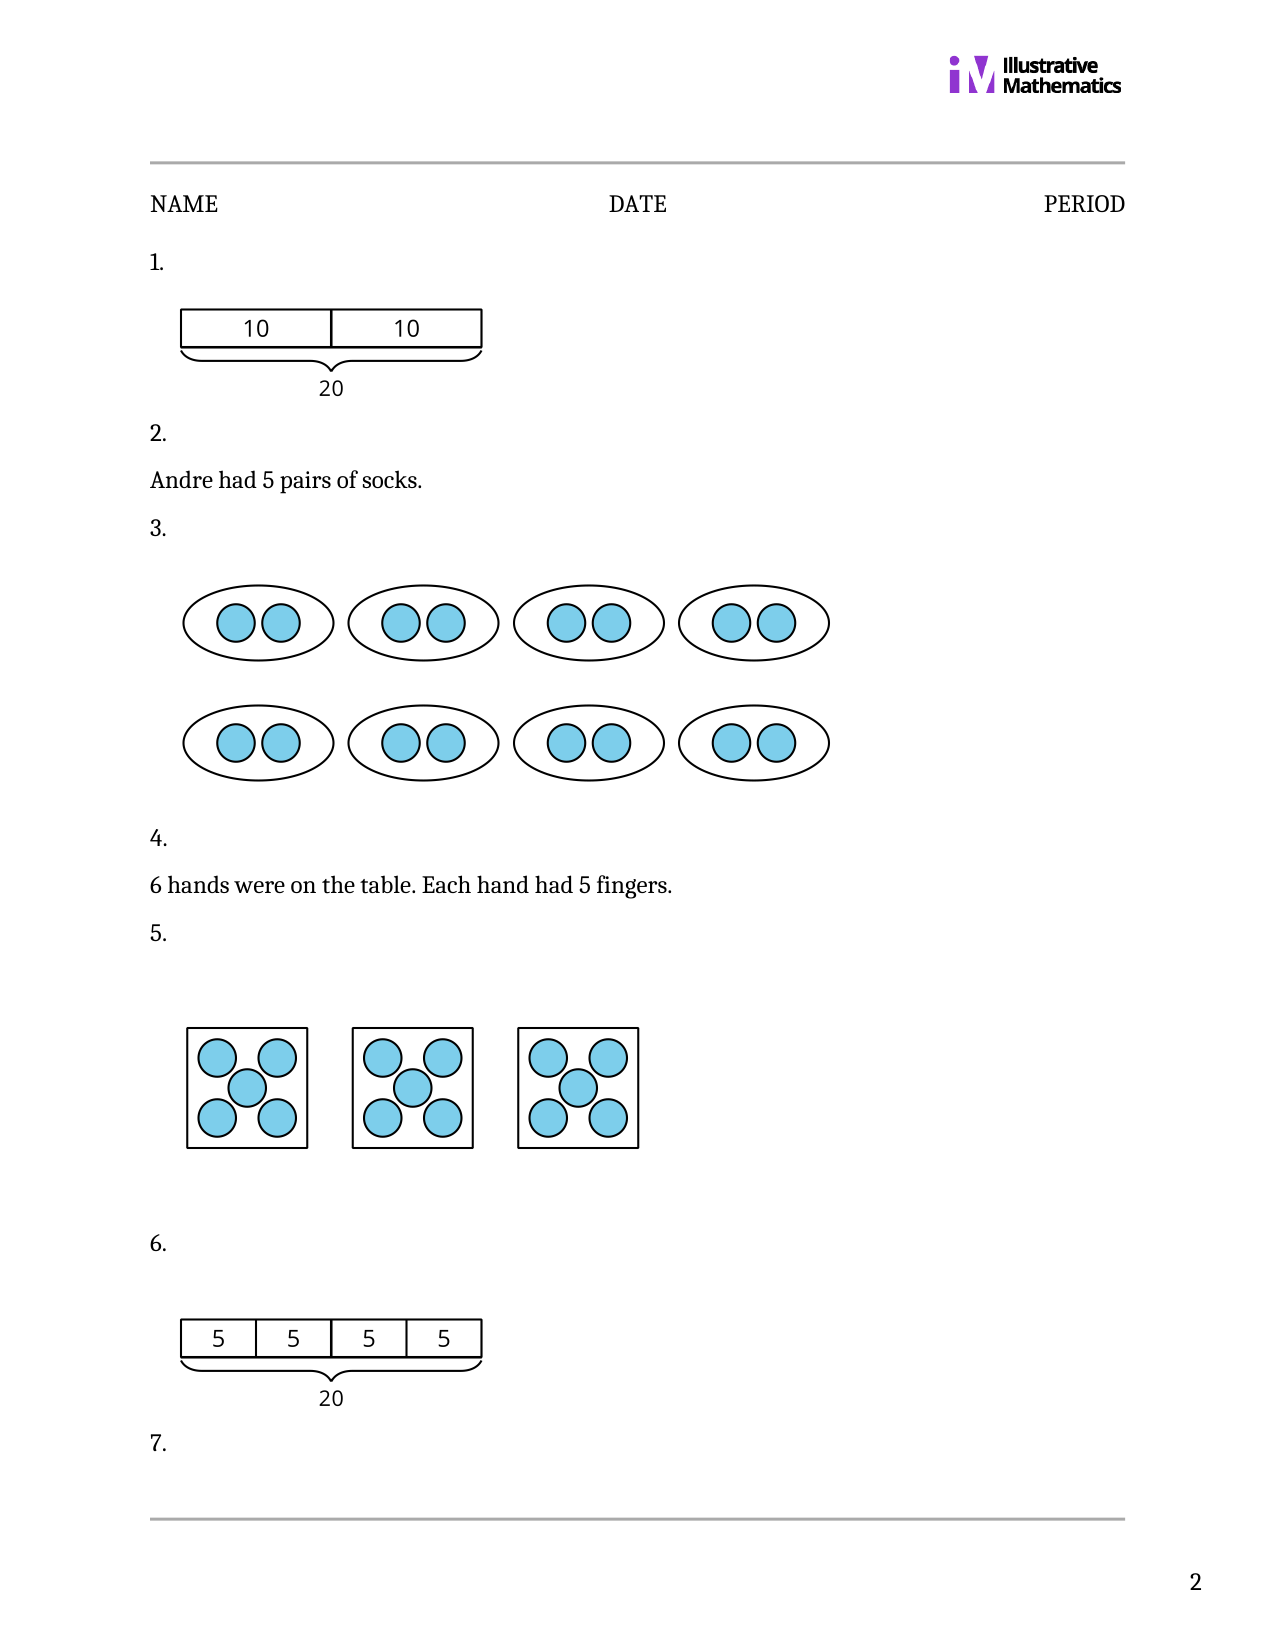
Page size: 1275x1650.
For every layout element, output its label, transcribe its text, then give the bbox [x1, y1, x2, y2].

text 7. [150, 1429, 1125, 1457]
picture [949, 55, 1121, 93]
text Andre had 5 pairs of socks. [150, 466, 1125, 495]
text 5. [150, 919, 1125, 947]
text 6 hands were on the table. Each hand had 5 fingers. [150, 871, 1125, 900]
text 3. [150, 514, 1125, 542]
picture [168, 966, 657, 1210]
picture [168, 295, 494, 400]
text 4. [150, 824, 1125, 852]
text 1. [150, 247, 1125, 276]
text 6. [150, 1229, 1125, 1286]
picture [168, 561, 844, 805]
picture [168, 1305, 494, 1410]
text 2. [150, 419, 1125, 447]
